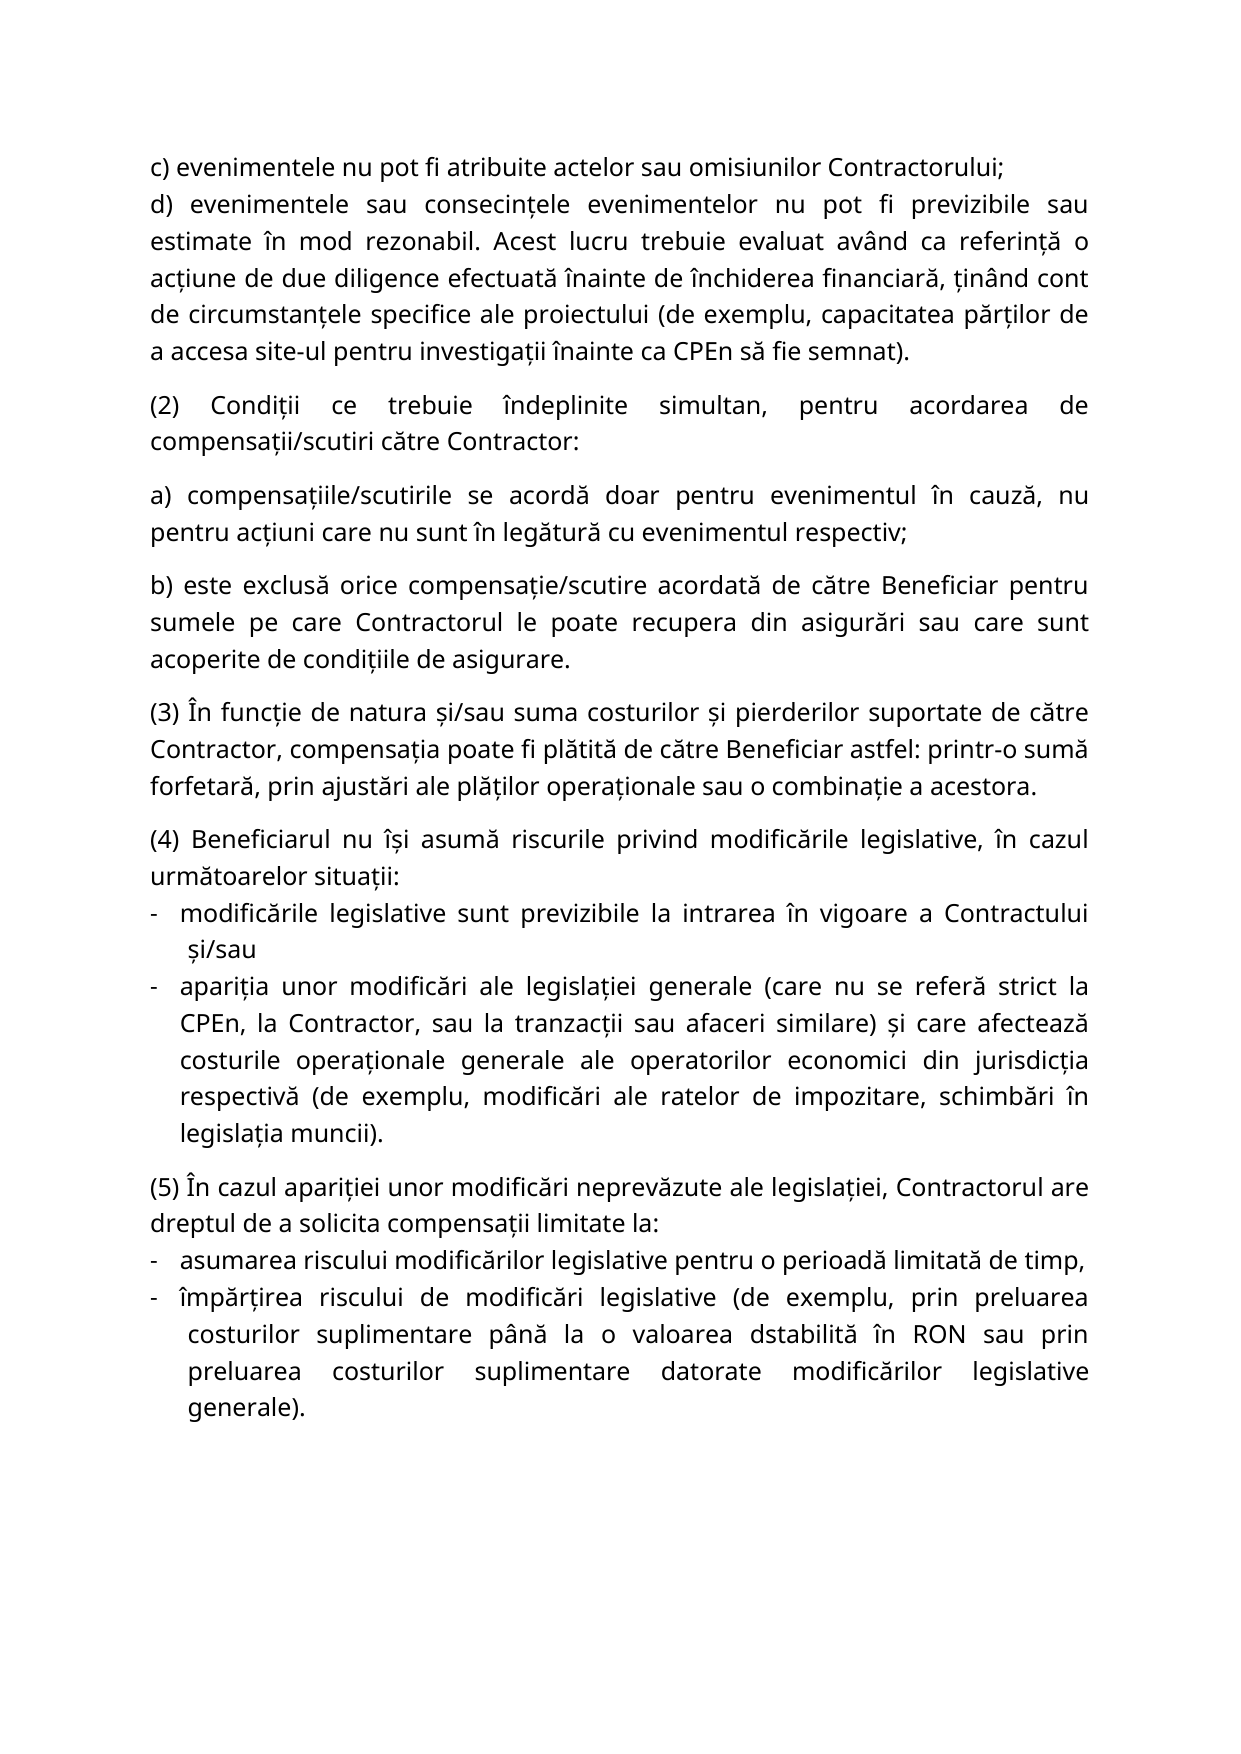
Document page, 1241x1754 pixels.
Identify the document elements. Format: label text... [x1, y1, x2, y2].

list modificările legislative sunt previzibile la intrarea în vigoare a Contractului și/sau [150, 895, 1090, 966]
list împărțirea riscului de modificări legislative (de exemplu, prin preluarea costurilor suplimentare până la o valoarea dstabilită în RON sau prin preluarea costurilor suplimentare datorate modificărilor legislative generale). [150, 1279, 1090, 1424]
text a) compensațiile/scutirile se acordă doar pentru evenimentul în cauză, nu pentru acțiuni care nu sunt în legătură cu evenimentul respectiv; [150, 477, 1090, 548]
text b) este exclusă orice compensație/scutire acordată de către Beneficiar pentru sumele pe care Contractorul le poate recupera din asigurări sau care sunt acoperite de condițiile de asigurare. [150, 568, 1090, 675]
text (5) În cazul apariției unor modificări neprevăzute ale legislației, Contractorul are dreptul de a solicita compensații limitate la: [150, 1169, 1090, 1240]
list asumarea riscului modificărilor legislative pentru o perioadă limitată de timp, [150, 1243, 1090, 1277]
text d) evenimentele sau consecințele evenimentelor nu pot fi previzibile sau estimate în mod rezonabil. Acest lucru trebuie evaluat având ca referință o acțiune de due diligence efectuată înainte de închiderea financiară, ținând cont de circumstanțele specifice ale proiectului (de exemplu, capacitatea părților de a accesa site-ul pentru investigații înainte ca CPEn să fie semnat). [150, 187, 1090, 368]
text c) evenimentele nu pot fi atribuite actelor sau omisiunilor Contractorului; [150, 150, 1090, 184]
text (2) Condiții ce trebuie îndeplinite simultan, pentru acordarea de compensații/scutiri către Contractor: [150, 387, 1090, 458]
text (4) Beneficiarul nu își asumă riscurile privind modificările legislative, în cazul următoarelor situații: [150, 822, 1090, 892]
list apariția unor modificări ale legislației generale (care nu se referă strict la CPEn, la Contractor, sau la tranzacții sau afaceri similare) și care afectează costurile operaționale generale ale operatorilor economici din jurisdicția respectivă (de exemplu, modificări ale ratelor de impozitare, schimbări în legislația muncii). [150, 969, 1090, 1150]
text (3) În funcție de natura și/sau suma costurilor și pierderilor suportate de către Contractor, compensația poate fi plătită de către Beneficiar astfel: printr-o sumă forfetară, prin ajustări ale plăților operaționale sau o combinație a acestora. [150, 695, 1090, 802]
